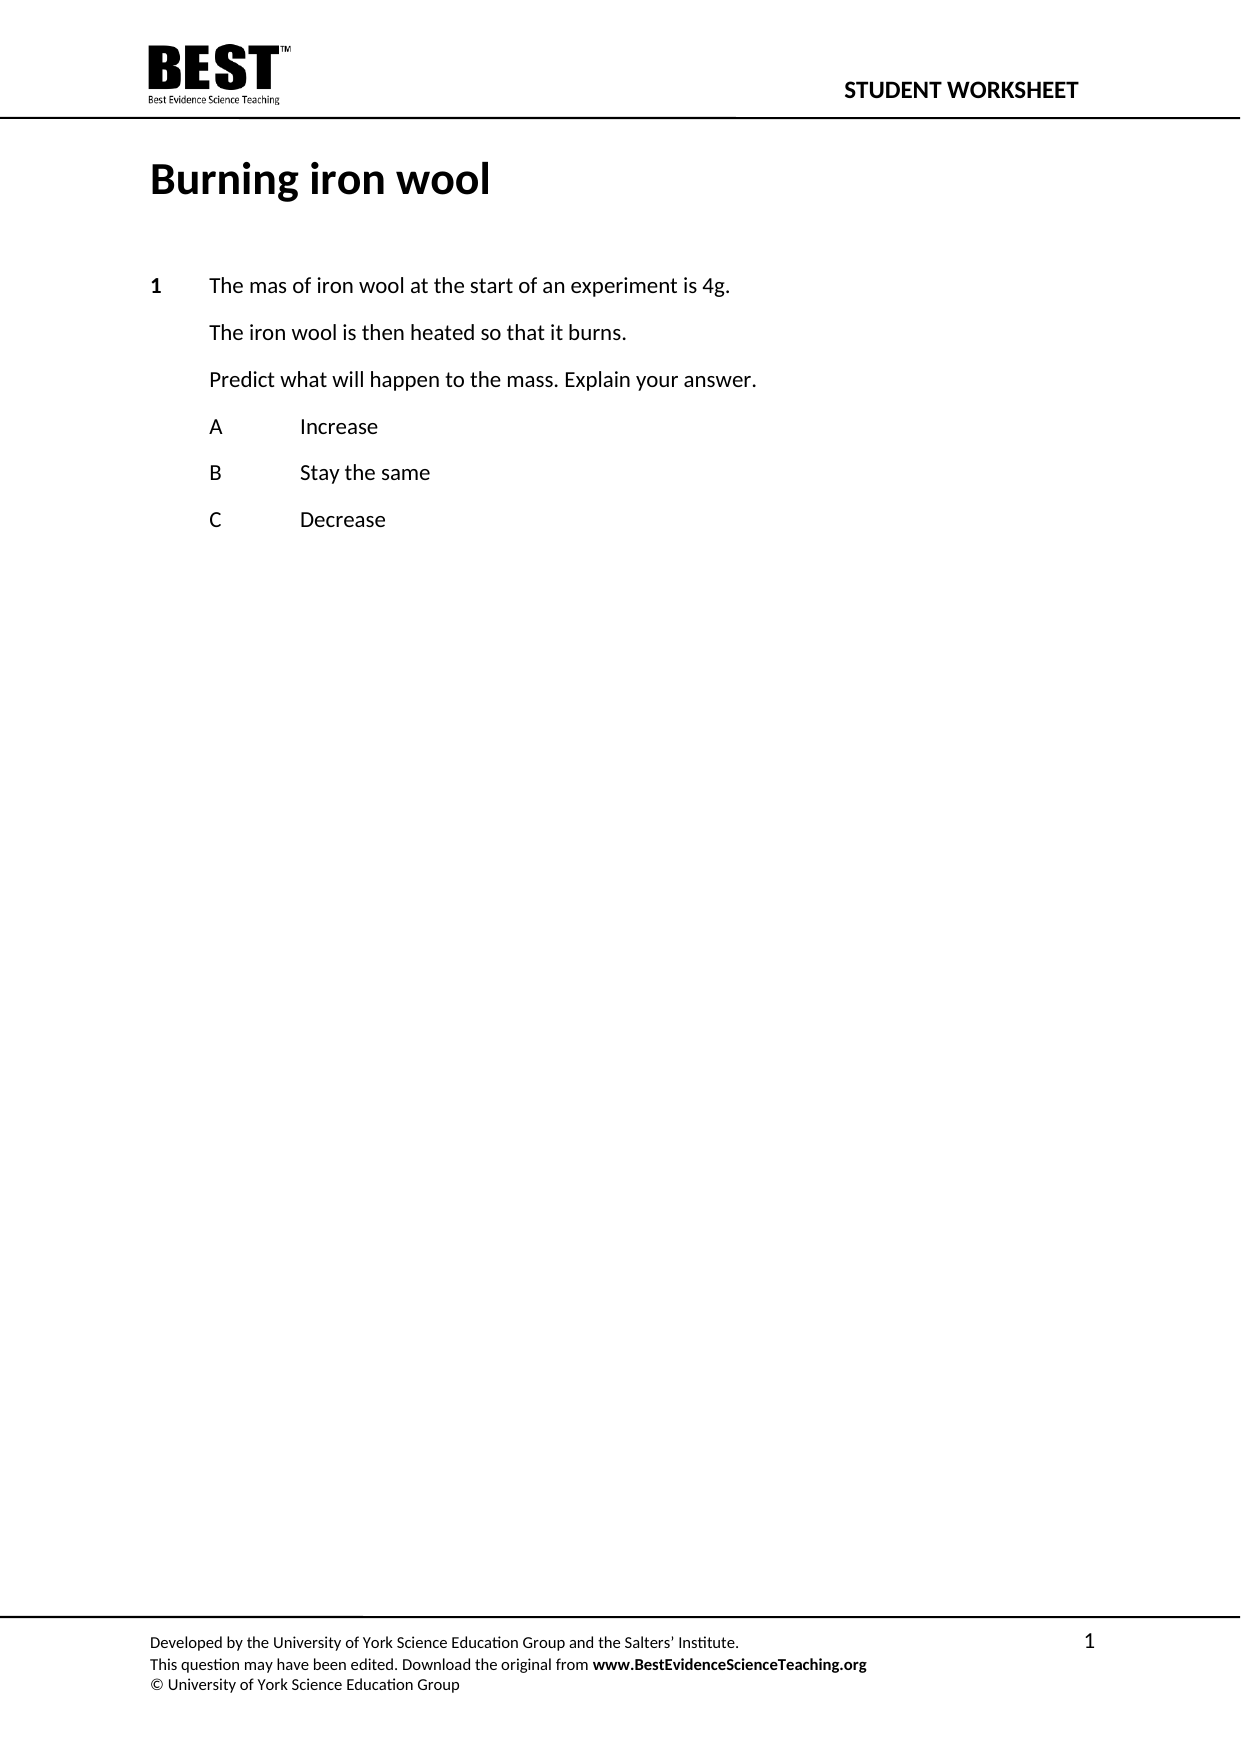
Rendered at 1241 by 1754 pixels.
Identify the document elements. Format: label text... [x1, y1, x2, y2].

list The iron wool is then heated so that it burns. [209, 318, 1090, 346]
list The mas of iron wool at the start of an experiment is 4g. [150, 271, 1090, 299]
list B Stay the same [209, 458, 1090, 487]
list C Decrease [209, 505, 1090, 533]
list A Increase [209, 412, 1090, 440]
picture [148, 44, 291, 105]
text Burning iron wool [150, 150, 1090, 206]
list Predict what will happen to the mass. Explain your answer. [209, 365, 1090, 393]
